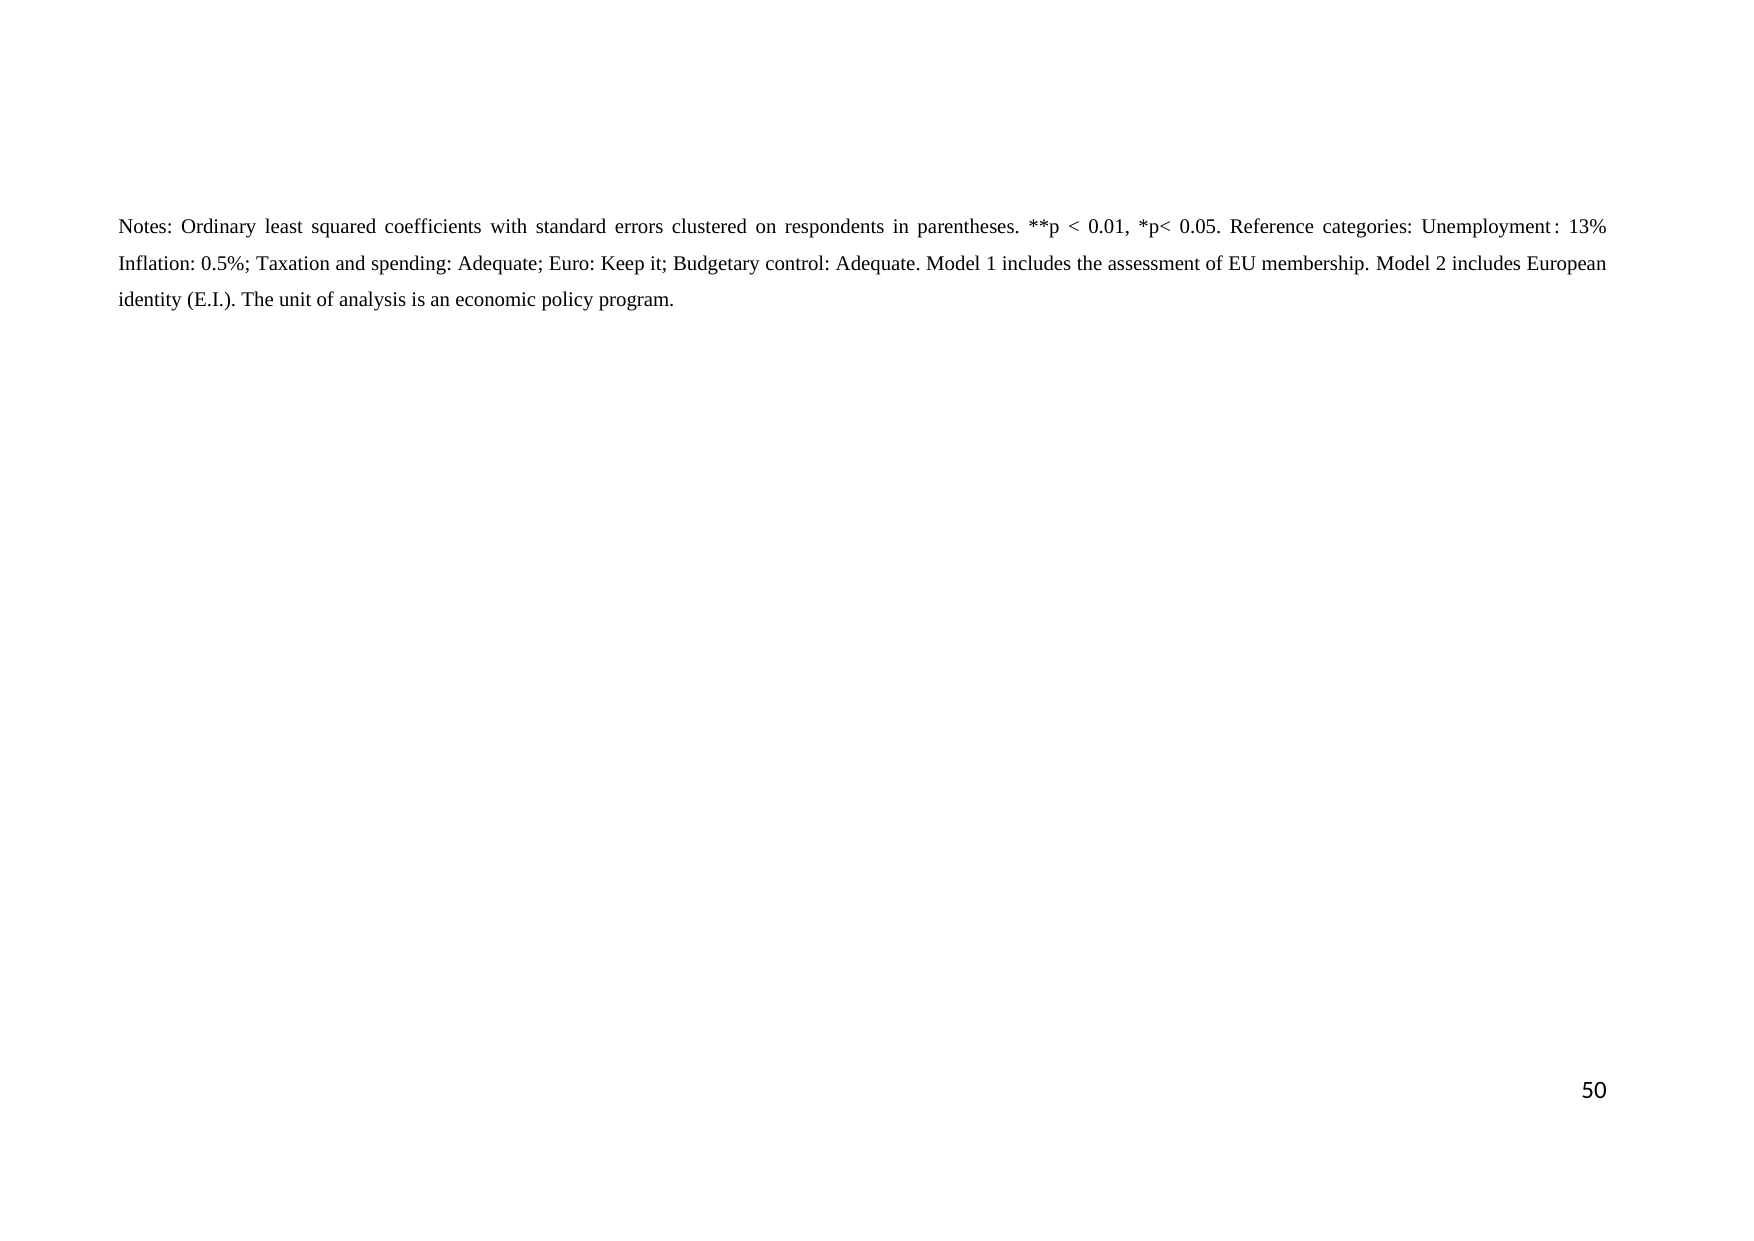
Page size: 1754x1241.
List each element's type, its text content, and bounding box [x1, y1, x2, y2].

text Notes: Ordinary least squared coefficients with standard errors clustered on respondents in parentheses. **p < 0.01, *p< 0.05. Reference categories: Unemployment: 13% Inflation: 0.5%; Taxation and spending: Adequate; Euro: Keep it; Budgetary control: Adequate. Model 1 includes the assessment of EU membership. Model 2 includes European identity (E.I.). The unit of analysis is an economic policy program. [118, 214, 1606, 311]
